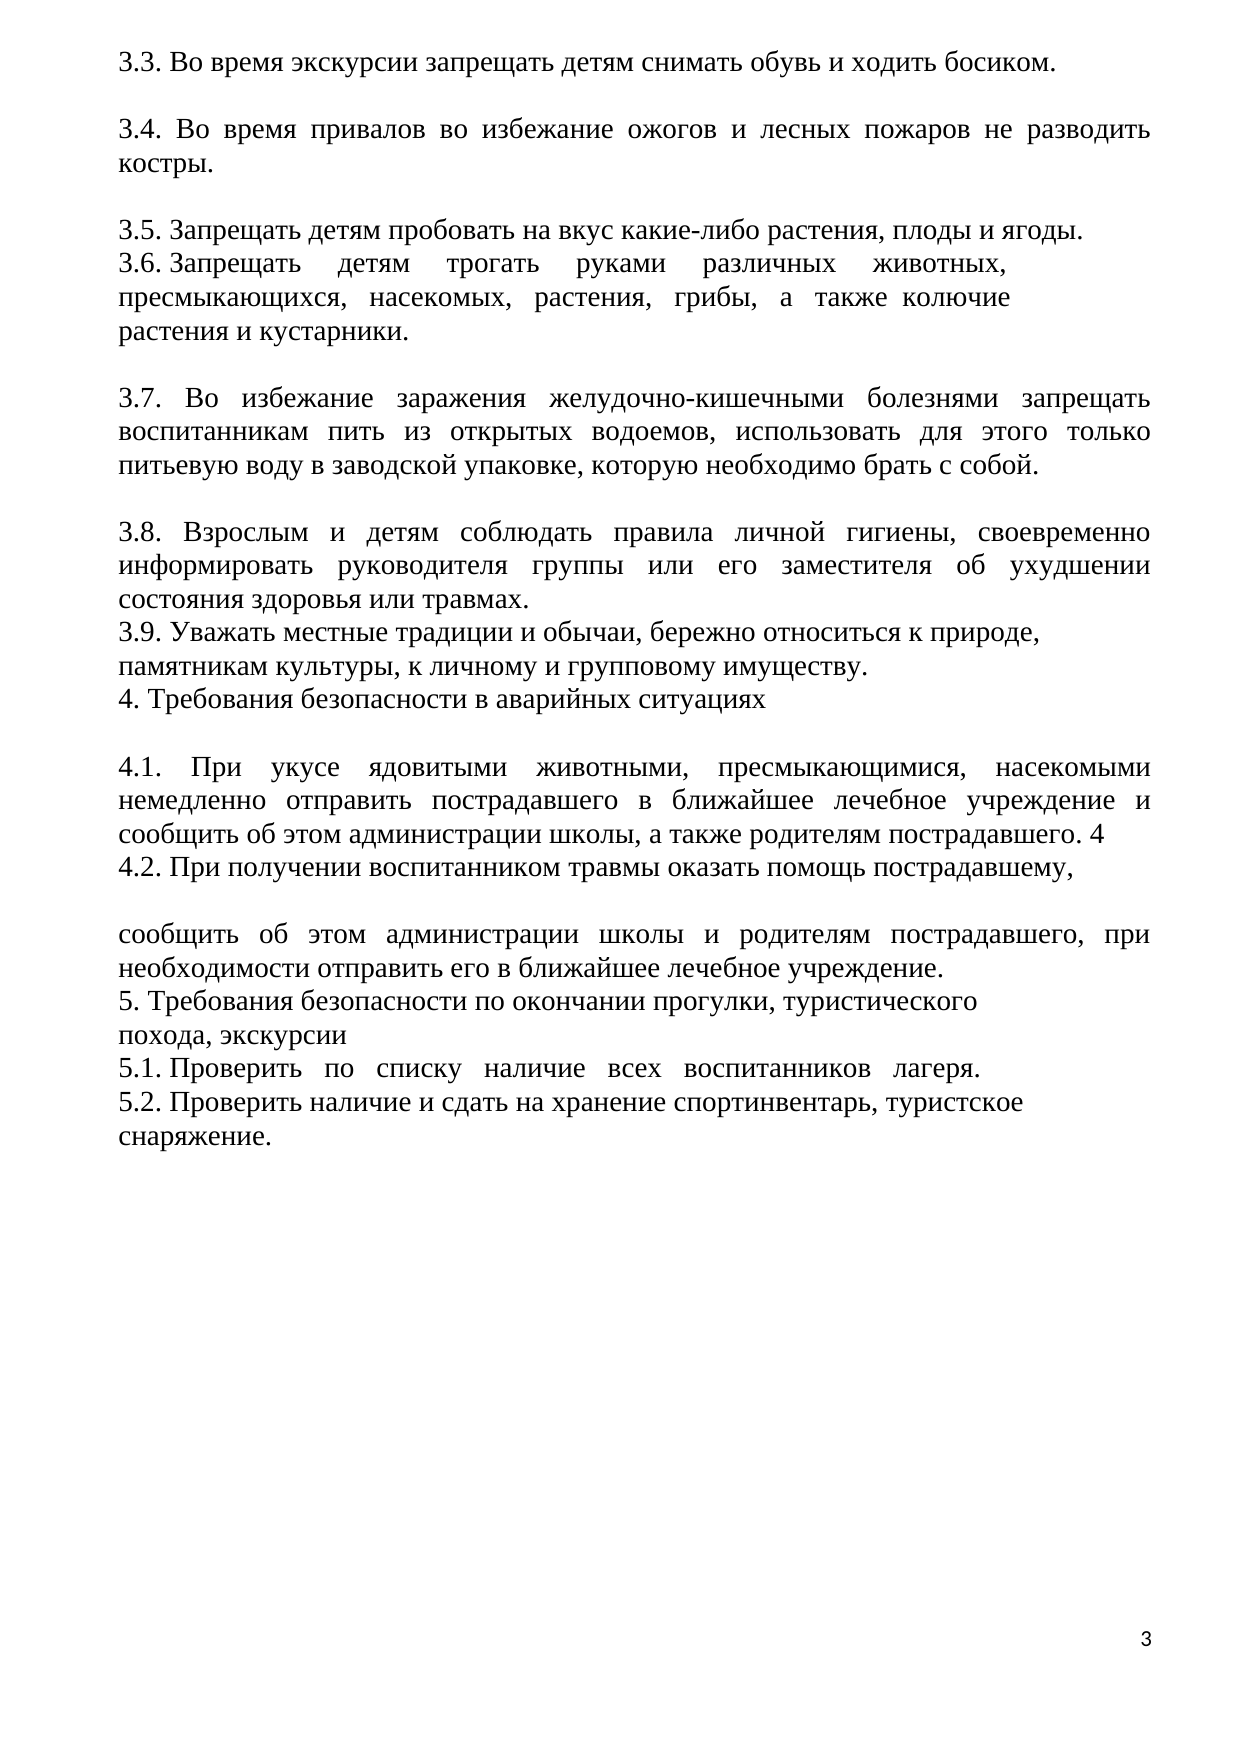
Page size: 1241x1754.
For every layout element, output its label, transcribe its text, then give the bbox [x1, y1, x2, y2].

text 5.1. Проверить по списку наличие всех воспитанников лагеря. [118, 1051, 1152, 1084]
text 3.4. Во время привалов во избежание ожогов и лесных пожаров не разводить костры. [118, 111, 1152, 178]
text 3.9. Уважать местные традиции и обычаи, бережно относиться к природе, [118, 614, 1152, 648]
text похода, экскурсии [118, 1017, 1152, 1051]
text 4.1. При укусе ядовитыми животными, пресмыкающимися, насекомыми немедленно отправить пострадавшего в ближайшее лечебное учреждение и сообщить об этом администрации школы, а также родителям пострадавшего. 4 [118, 749, 1152, 849]
text 3.7. Во избежание заражения желудочно-кишечными болезнями запрещать воспитанникам пить из открытых водоемов, использовать для этого только питьевую воду в заводской упаковке, которую необходимо брать с собой. [118, 380, 1152, 480]
text снаряжение. [118, 1118, 1152, 1151]
text 3.8. Взрослым и детям соблюдать правила личной гигиены, своевременно информировать руководителя группы или его заместителя об ухудшении состояния здоровья или травмах. [118, 514, 1152, 614]
text 5.2. Проверить наличие и сдать на хранение спортинвентарь, туристское [118, 1084, 1152, 1118]
text 5. Требования безопасности по окончании прогулки, туристического [118, 983, 1152, 1017]
text 4.2. При получении воспитанником травмы оказать помощь пострадавшему, [118, 849, 1152, 883]
text пресмыкающихся, насекомых, растения, грибы, а также колючие [118, 279, 1152, 313]
text памятникам культуры, к личному и групповому имуществу. [118, 648, 1152, 682]
text 3.3. Во время экскурсии запрещать детям снимать обувь и ходить босиком. [118, 44, 1152, 78]
text 3.6. Запрещать детям трогать руками различных животных, [118, 246, 1152, 279]
text сообщить об этом администрации школы и родителям пострадавшего, при необходимости отправить его в ближайшее лечебное учреждение. [118, 916, 1152, 983]
text 4. Требования безопасности в аварийных ситуациях [118, 682, 1152, 715]
text растения и кустарники. [118, 313, 1152, 346]
text 3.5. Запрещать детям пробовать на вкус какие-либо растения, плоды и ягоды. [118, 212, 1152, 246]
